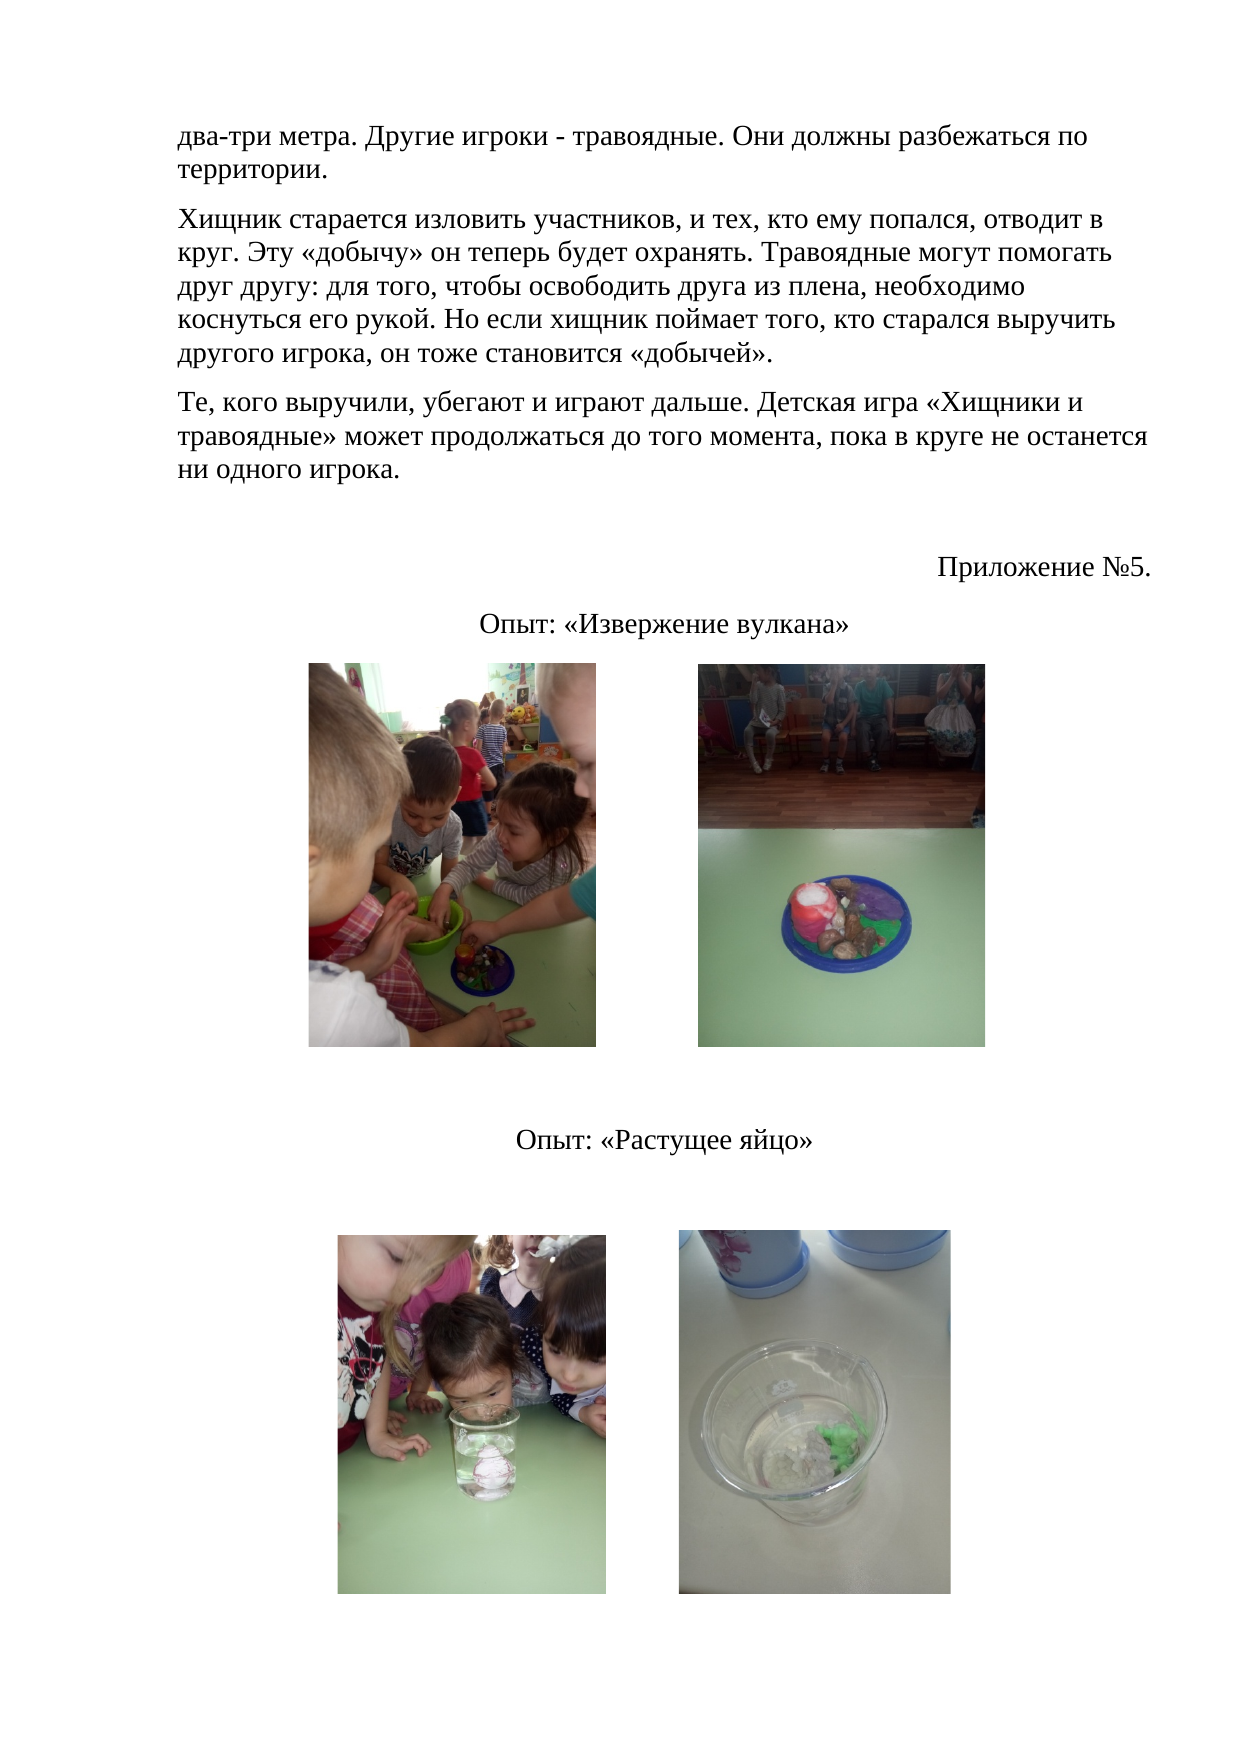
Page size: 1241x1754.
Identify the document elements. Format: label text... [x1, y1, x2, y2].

text Приложение №5. [177, 549, 1152, 583]
text Опыт: «Растущее яйцо» [177, 1122, 1152, 1156]
text Опыт: «Извержение вулкана» [177, 607, 1152, 640]
picture [698, 664, 986, 1047]
text Те, кого выручили, убегают и играют дальше. Детская игра «Хищники и травоядные» может продолжаться до того момента, пока в круге не останется ни одного игрока. [177, 384, 1152, 485]
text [177, 118, 1152, 185]
picture [337, 1235, 606, 1594]
picture [678, 1230, 951, 1594]
text Хищник старается изловить участников, и тех, кто ему попался, отводит в круг. Эту «добычу» он теперь будет охранять. Травоядные могут помогать друг другу: для того, чтобы освободить друга из плена, необходимо коснуться его рукой. Но если хищник поймает того, кто старался выручить другого игрока, он тоже становится «добычей». [177, 201, 1152, 368]
picture [308, 663, 596, 1047]
